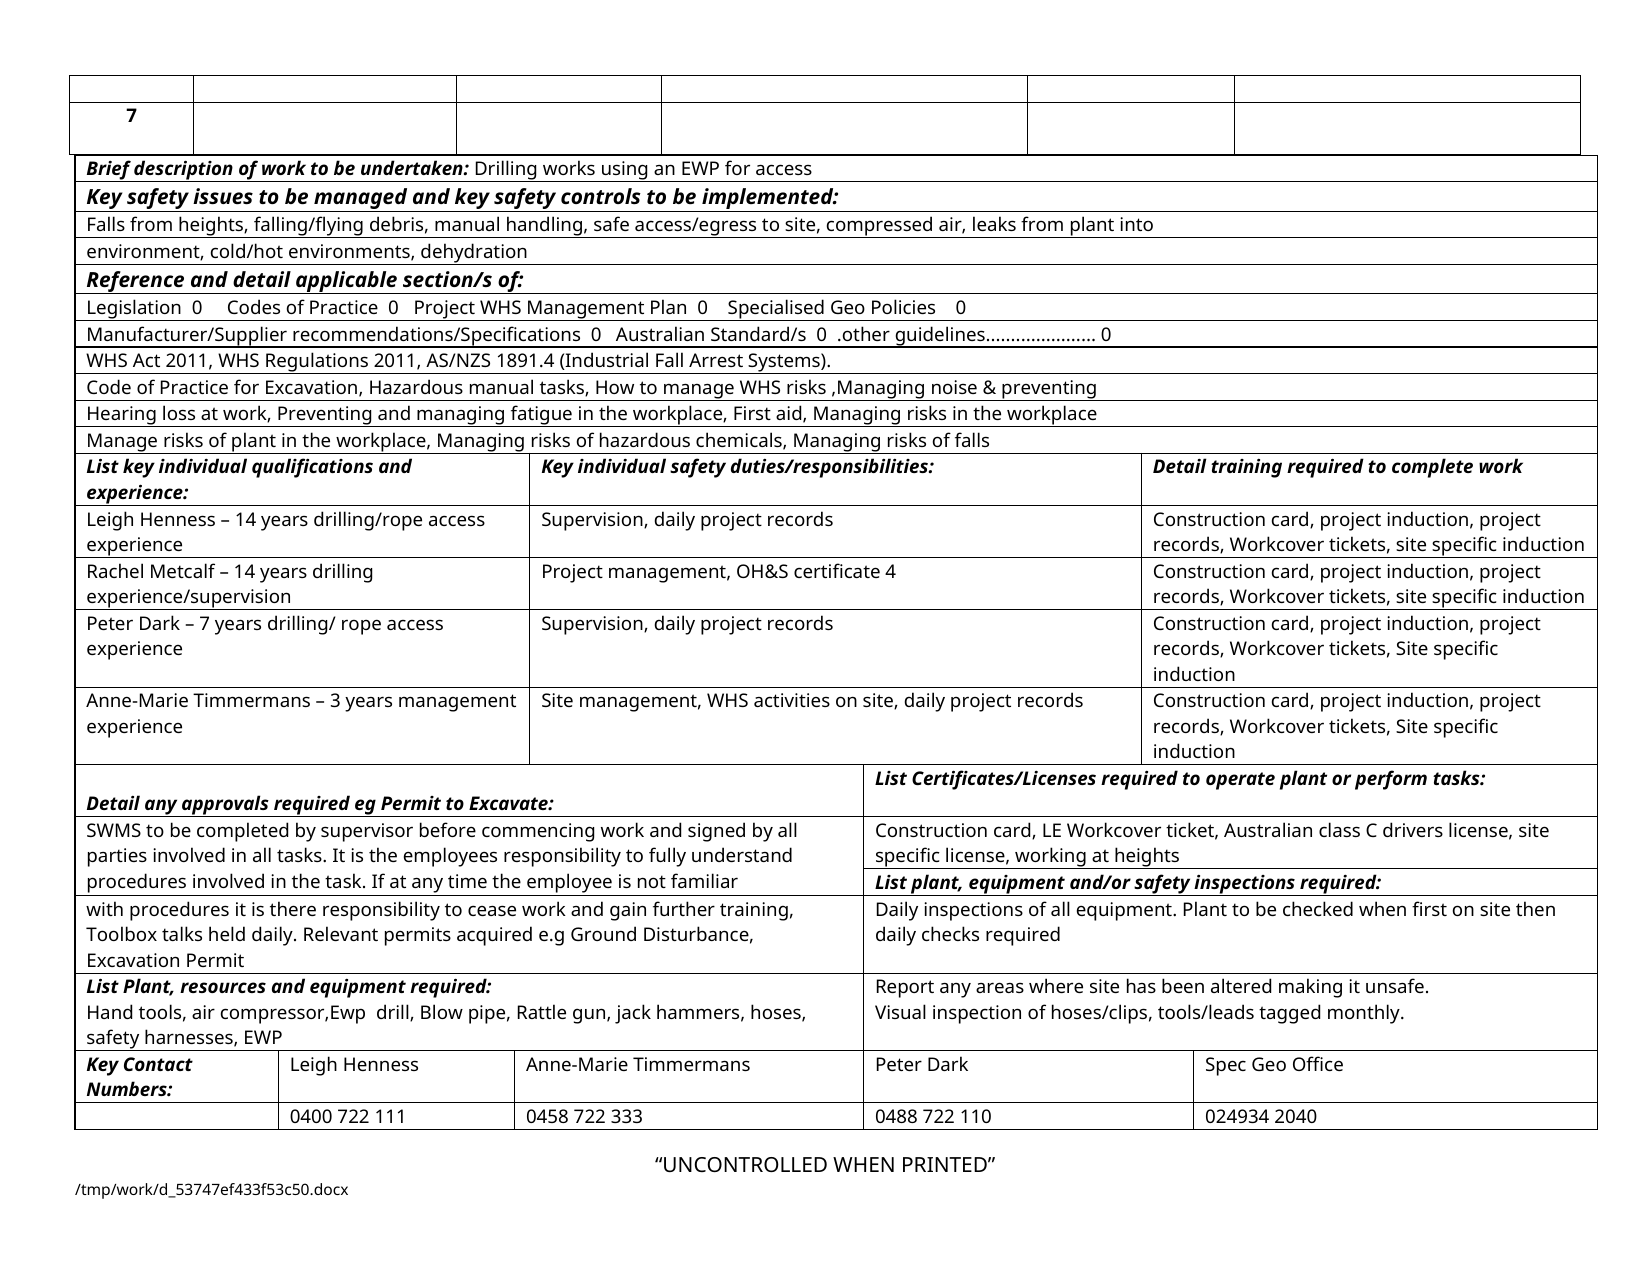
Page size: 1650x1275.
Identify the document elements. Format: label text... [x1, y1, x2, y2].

table_cell Rachel Metcalf – 14 years drilling experience/supervision [76, 558, 529, 609]
table_cell Leigh Henness – 14 years drilling/rope access experience [76, 506, 529, 557]
table_cell Hearing loss at work, Preventing and managing fatigue in the workplace, First aid, Managing risks in the workplace [76, 401, 1597, 426]
table_cell Leigh Henness [279, 1051, 514, 1102]
table_cell Key safety issues to be managed and key safety controls to be implemented: [76, 182, 1597, 211]
table_cell Code of Practice for Excavation, Hazardous manual tasks, How to manage WHS risks ,Managing noise & preventing [76, 374, 1597, 399]
table_cell Anne-Marie Timmermans [515, 1051, 863, 1102]
table_cell Construction card, project induction, project records, Workcover tickets, site specific induction [1142, 558, 1597, 609]
table_cell Key Contact Numbers: [76, 1051, 278, 1102]
table_cell [194, 76, 456, 102]
table_cell Daily inspections of all equipment. Plant to be checked when first on site then daily checks required [864, 896, 1597, 972]
table_cell List key individual qualifications and experience: [76, 454, 529, 505]
table_cell Supervision, daily project records [530, 610, 1141, 687]
table_cell List Certificates/Licenses required to operate plant or perform tasks: [864, 765, 1597, 816]
table_cell SWMS to be completed by supervisor before commencing work and signed by all parties involved in all tasks. It is the employees responsibility to fully understand procedures involved in the task. If at any time the employee is not familiar [76, 817, 863, 895]
table_cell [1235, 103, 1580, 154]
table_cell Detail training required to complete work [1142, 454, 1597, 505]
table_cell 6 [70, 76, 193, 102]
table_cell environment, cold/hot environments, dehydration [76, 238, 1597, 264]
table_cell Construction card, LE Workcover ticket, Australian class C drivers license, site specific license, working at heights [864, 817, 1597, 868]
table_cell [457, 103, 661, 154]
table_cell List plant, equipment and/or safety inspections required: [864, 869, 1597, 895]
table_cell [1235, 76, 1580, 102]
table_cell Construction card, project induction, project records, Workcover tickets, Site specific induction [1142, 610, 1597, 687]
table_cell Construction card, project induction, project records, Workcover tickets, Site specific induction [1142, 688, 1597, 764]
table_cell [194, 103, 456, 154]
table_cell Manufacturer/Supplier recommendations/Specifications 0 Australian Standard/s 0 .other guidelines...................... 0 [76, 321, 1597, 346]
table_cell [76, 1103, 278, 1129]
table_cell 024934 2040 [1194, 1103, 1597, 1129]
table_cell Spec Geo Office [1194, 1051, 1597, 1102]
table_cell Reference and detail applicable section/s of: [76, 265, 1597, 293]
table_cell Key individual safety duties/responsibilities: [530, 454, 1141, 505]
table_cell Anne-Marie Timmermans – 3 years management experience [76, 688, 529, 764]
table_cell [662, 103, 1027, 154]
table_cell Construction card, project induction, project records, Workcover tickets, site specific induction [1142, 506, 1597, 557]
table_cell 0400 722 111 [279, 1103, 514, 1129]
table_cell Supervision, daily project records [530, 506, 1141, 557]
table_cell Detail any approvals required eg Permit to Excavate: [76, 765, 863, 816]
table_cell Peter Dark [864, 1051, 1193, 1102]
table_cell Legislation 0 Codes of Practice 0 Project WHS Management Plan 0 Specialised Geo Policies 0 [76, 294, 1597, 320]
table_cell Peter Dark – 7 years drilling/ rope access experience [76, 610, 529, 687]
table_cell Manage risks of plant in the workplace, Managing risks of hazardous chemicals, Managing risks of falls [76, 427, 1597, 453]
table_cell Site management, WHS activities on site, daily project records [530, 688, 1141, 764]
table_cell [457, 76, 661, 102]
table_cell WHS Act 2011, WHS Regulations 2011, AS/NZS 1891.4 (Industrial Fall Arrest Systems). [76, 348, 1597, 373]
table_cell [1028, 76, 1234, 102]
table_cell Project management, OH&S certificate 4 [530, 558, 1141, 609]
table_cell [662, 76, 1027, 102]
table_cell Report any areas where site has been altered making it unsafe. Visual inspection of hoses/clips, tools/leads tagged monthly. [864, 974, 1597, 1050]
table_cell List Plant, resources and equipment required: Hand tools, air compressor,Ewp drill, Blow pipe, Rattle gun, jack hammers, hoses, safety harnesses, EWP [76, 974, 863, 1050]
table_header Brief description of work to be undertaken: Drilling works using an EWP for access [76, 156, 1597, 181]
table_cell Falls from heights, falling/flying debris, manual handling, safe access/egress to site, compressed air, leaks from plant into [76, 212, 1597, 237]
table_cell 0488 722 110 [864, 1103, 1193, 1129]
table_cell 7 [70, 103, 193, 154]
table_cell [1028, 103, 1234, 154]
table_cell 0458 722 333 [515, 1103, 863, 1129]
table_cell with procedures it is there responsibility to cease work and gain further training, Toolbox talks held daily. Relevant permits acquired e.g Ground Disturbance, Excavation Permit [76, 896, 863, 972]
